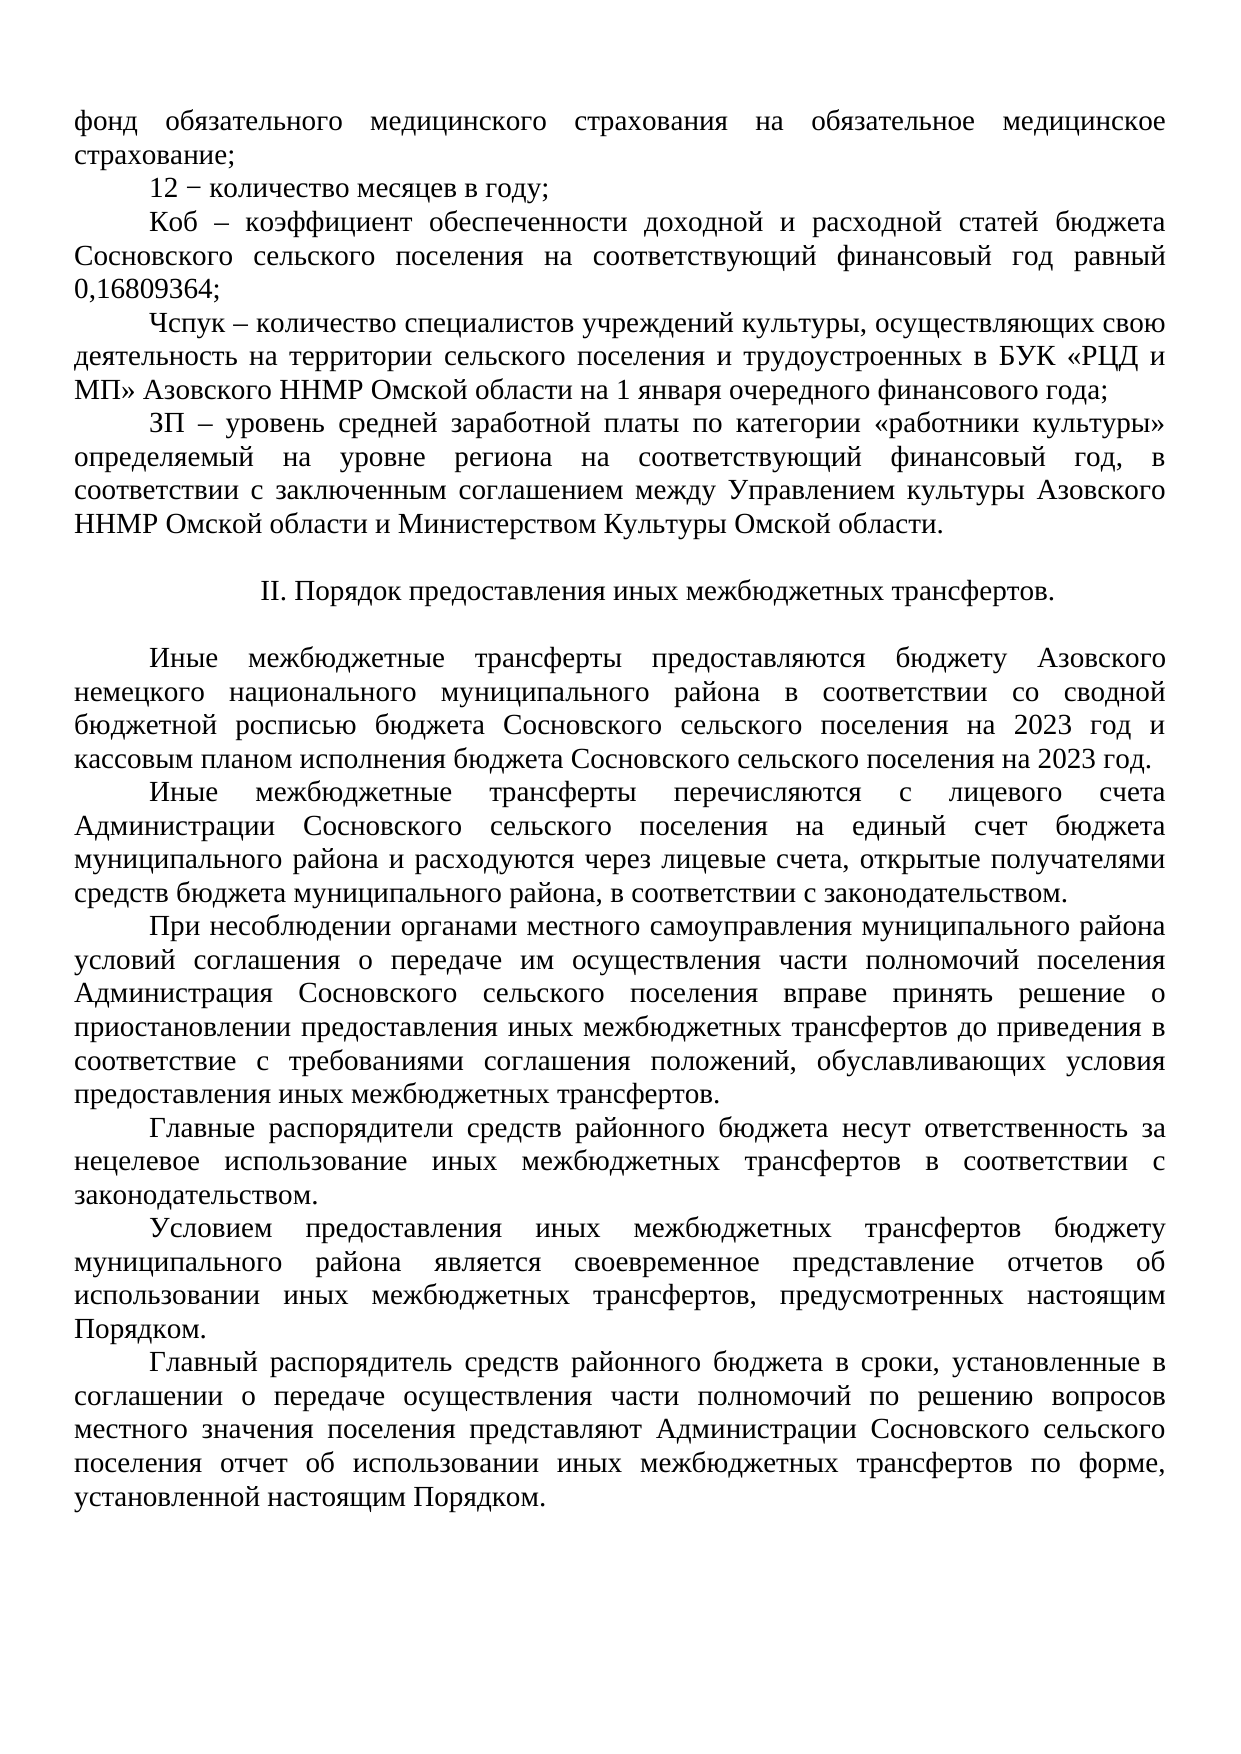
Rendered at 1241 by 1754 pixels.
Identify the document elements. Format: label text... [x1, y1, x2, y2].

text Коб – коэффициент обеспеченности доходной и расходной статей бюджета Сосновского сельского поселения на соответствующий финансовый год равный 0,16809364; [74, 204, 1167, 305]
text Иные межбюджетные трансферты перечисляются с лицевого счета Администрации Сосновского сельского поселения на единый счет бюджета муниципального района и расходуются через лицевые счета, открытые получателями средств бюджета муниципального района, в соответствии с законодательством. [74, 774, 1167, 908]
text При несоблюдении органами местного самоуправления муниципального района условий соглашения о передаче им осуществления части полномочий поселения Администрация Сосновского сельского поселения вправе принять решение о приостановлении предоставления иных межбюджетных трансфертов до приведения в соответствие с требованиями соглашения положений, обуславливающих условия предоставления иных межбюджетных трансфертов. [74, 908, 1167, 1110]
text Иные межбюджетные трансферты предоставляются бюджету Азовского немецкого национального муниципального района в соответствии со сводной бюджетной росписью бюджета Сосновского сельского поселения на 2023 год и кассовым планом исполнения бюджета Сосновского сельского поселения на 2023 год. [74, 640, 1167, 774]
text Главные распорядители средств районного бюджета несут ответственность за нецелевое использование иных межбюджетных трансфертов в соответствии с законодательством. [74, 1110, 1167, 1210]
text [74, 103, 1167, 171]
text II. Порядок предоставления иных межбюджетных трансфертов. [74, 573, 1167, 607]
text 12 − количество месяцев в году; [74, 171, 1167, 204]
text Условием предоставления иных межбюджетных трансфертов бюджету муниципального района является своевременное представление отчетов об использовании иных межбюджетных трансфертов, предусмотренных настоящим Порядком. [74, 1210, 1167, 1344]
text ЗП – уровень средней заработной платы по категории «работники культуры» определяемый на уровне региона на соответствующий финансовый год, в соответствии с заключенным соглашением между Управлением культуры Азовского ННМР Омской области и Министерством Культуры Омской области. [74, 405, 1167, 539]
text Главный распорядитель средств районного бюджета в сроки, установленные в соглашении о передаче осуществления части полномочий по решению вопросов местного значения поселения представляют Администрации Сосновского сельского поселения отчет об использовании иных межбюджетных трансфертов по форме, установленной настоящим Порядком. [74, 1344, 1167, 1512]
text Чспук – количество специалистов учреждений культуры, осуществляющих свою деятельность на территории сельского поселения и трудоустроенных в БУК «РЦД и МП» Азовского ННМР Омской области на 1 января очередного финансового года; [74, 305, 1167, 405]
